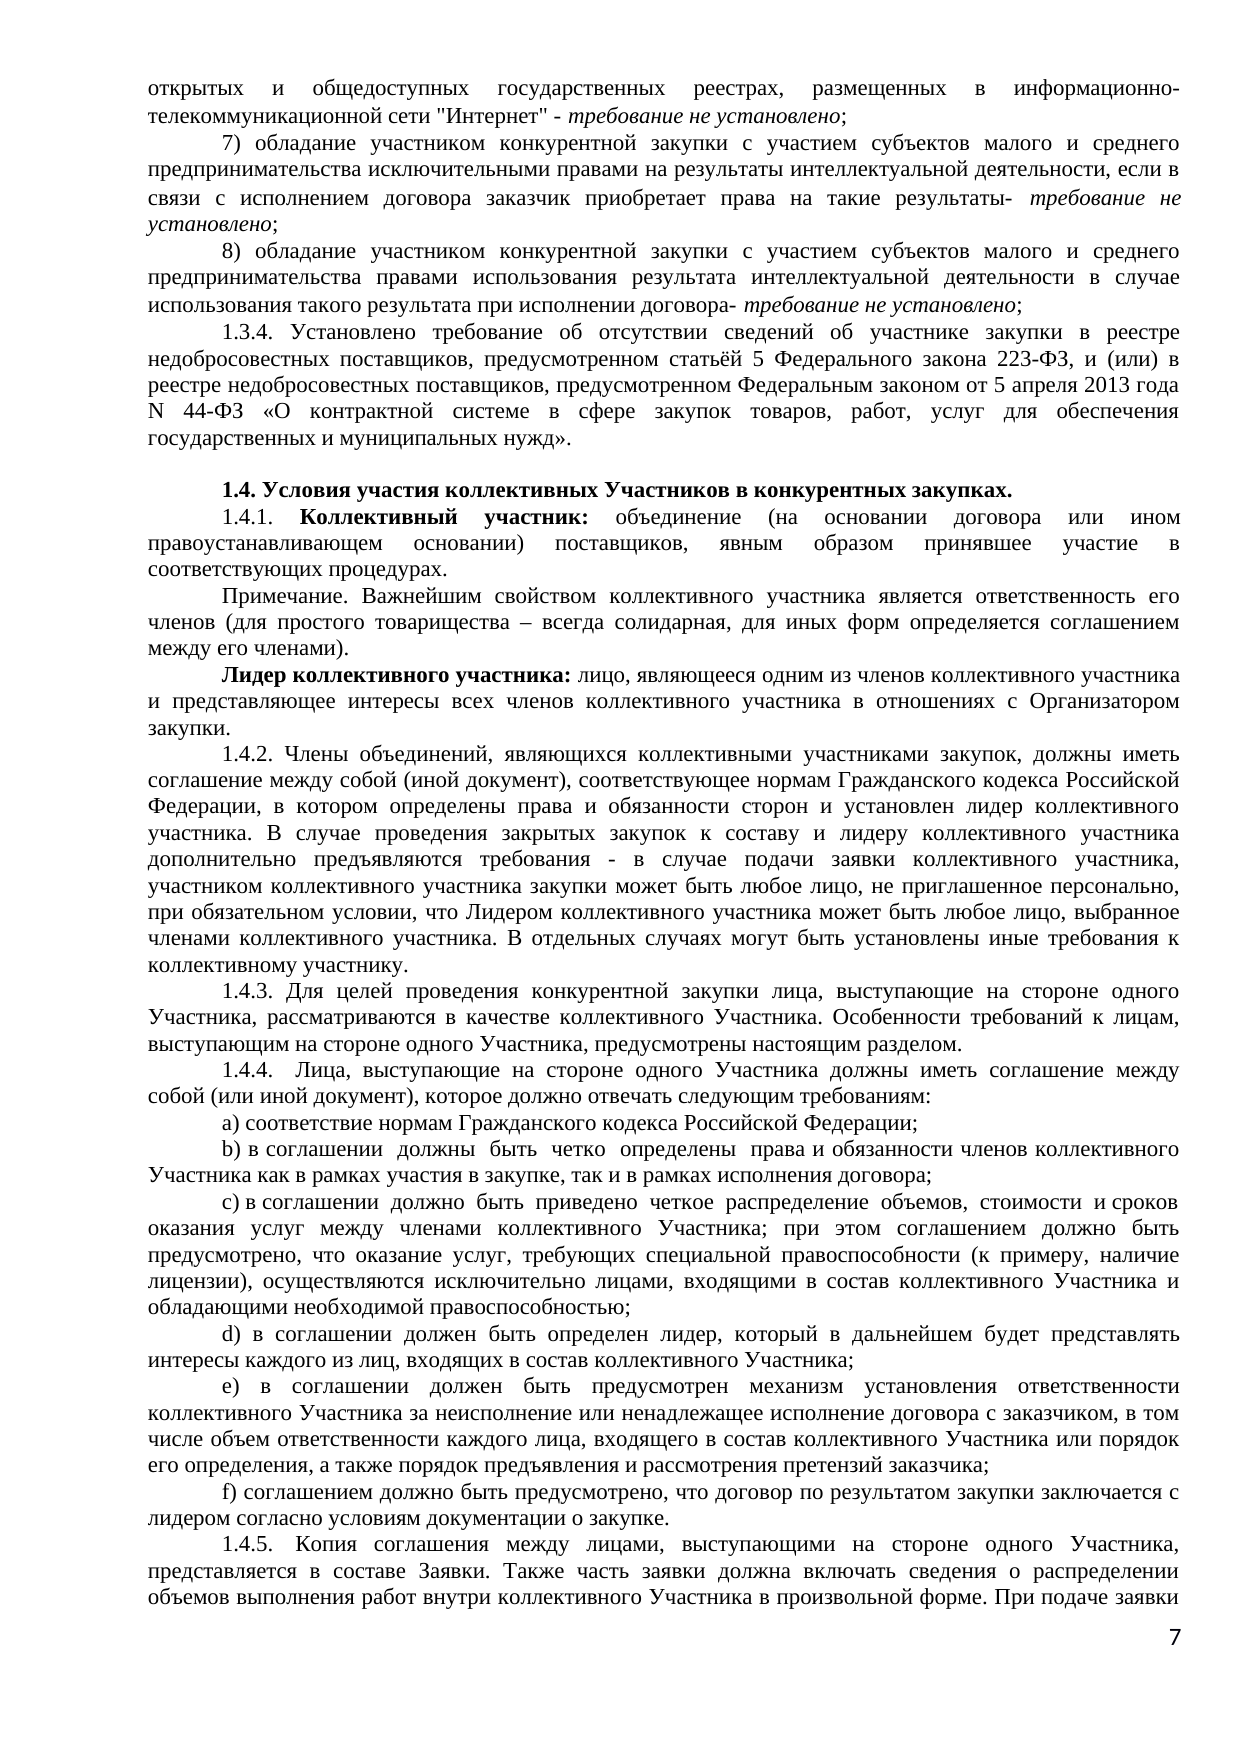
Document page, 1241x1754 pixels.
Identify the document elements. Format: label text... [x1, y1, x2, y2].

text 1.4.4. Лица, выступающие на стороне одного Участника должны иметь соглашение между собой (или иной документ), которое должно отвечать следующим требованиям: [148, 1056, 1181, 1109]
text 7) обладание участником конкурентной закупки с участием субъектов малого и среднего предпринимательства исключительными правами на результаты интеллектуальной деятельности, если в связи с исполнением договора заказчик приобретает права на такие результаты- требование не установлено; [148, 129, 1181, 237]
text b) в соглашении должны быть четко определены права и обязанности членов коллективного Участника как в рамках участия в закупке, так и в рамках исполнения договора; [148, 1135, 1181, 1188]
text 1.4.1. Коллективный участник: объединение (на основании договора или ином правоустанавливающем основании) поставщиков, явным образом принявшее участие в соответствующих процедурах. [148, 503, 1181, 582]
text c) в соглашении должно быть приведено четкое распределение объемов, стоимости и сроков оказания услуг между членами коллективного Участника; при этом соглашением должно быть предусмотрено, что оказание услуг, требующих специальной правоспособности (к примеру, наличие лицензии), осуществляются исключительно лицами, входящими в состав коллективного Участника и обладающими необходимой правоспособностью; [148, 1188, 1181, 1320]
text 1.3.4. Установлено требование об отсутствии сведений об участнике закупки в реестре недобросовестных поставщиков, предусмотренном статьёй 5 Федерального закона 223-ФЗ, и (или) в реестре недобросовестных поставщиков, предусмотренном Федеральным законом от 5 апреля 2013 года N 44-ФЗ «О контрактной системе в сфере закупок товаров, работ, услуг для обеспечения государственных и муниципальных нужд». [148, 318, 1181, 450]
text d) в соглашении должен быть определен лидер, который в дальнейшем будет представлять интересы каждого из лиц, входящих в состав коллективного Участника; [148, 1320, 1181, 1372]
text 1.4.2. Члены объединений, являющихся коллективными участниками закупок, должны иметь соглашение между собой (иной документ), соответствующее нормам Гражданского кодекса Российской Федерации, в котором определены права и обязанности сторон и установлен лидер коллективного участника. В случае проведения закрытых закупок к составу и лидеру коллективного участника дополнительно предъявляются требования - в случае подачи заявки коллективного участника, участником коллективного участника закупки может быть любое лицо, не приглашенное персонально, при обязательном условии, что Лидером коллективного участника может быть любое лицо, выбранное членами коллективного участника. В отдельных случаях могут быть установлены иные требования к коллективному участнику. [148, 740, 1181, 977]
text 1.4.3. Для целей проведения конкурентной закупки лица, выступающие на стороне одного Участника, рассматриваются в качестве коллективного Участника. Особенности требований к лицам, выступающим на стороне одного Участника, предусмотрены настоящим разделом. [148, 977, 1181, 1056]
text a) соответствие нормам Гражданского кодекса Российской Федерации; [148, 1109, 1181, 1135]
text 1.4. Условия участия коллективных Участников в конкурентных закупках. [148, 476, 1181, 503]
text е) в соглашении должен быть предусмотрен механизм установления ответственности коллективного Участника за неисполнение или ненадлежащее исполнение договора с заказчиком, в том числе объем ответственности каждого лица, входящего в состав коллективного Участника или порядок его определения, а также порядок предъявления и рассмотрения претензий заказчика; [148, 1372, 1181, 1478]
text Примечание. Важнейшим свойством коллективного участника является ответственность его членов (для простого товарищества – всегда солидарная, для иных форм определяется соглашением между его членами). [148, 582, 1181, 661]
text 8) обладание участником конкурентной закупки с участием субъектов малого и среднего предпринимательства правами использования результата интеллектуальной деятельности в случае использования такого результата при исполнении договора- требование не установлено; [148, 237, 1181, 318]
text f) соглашением должно быть предусмотрено, что договор по результатом закупки заключается с лидером согласно условиям документации о закупке. [148, 1478, 1181, 1531]
text Лидер коллективного участника: лицо, являющееся одним из членов коллективного участника и представляющее интересы всех членов коллективного участника в отношениях с Организатором закупки. [148, 661, 1181, 740]
